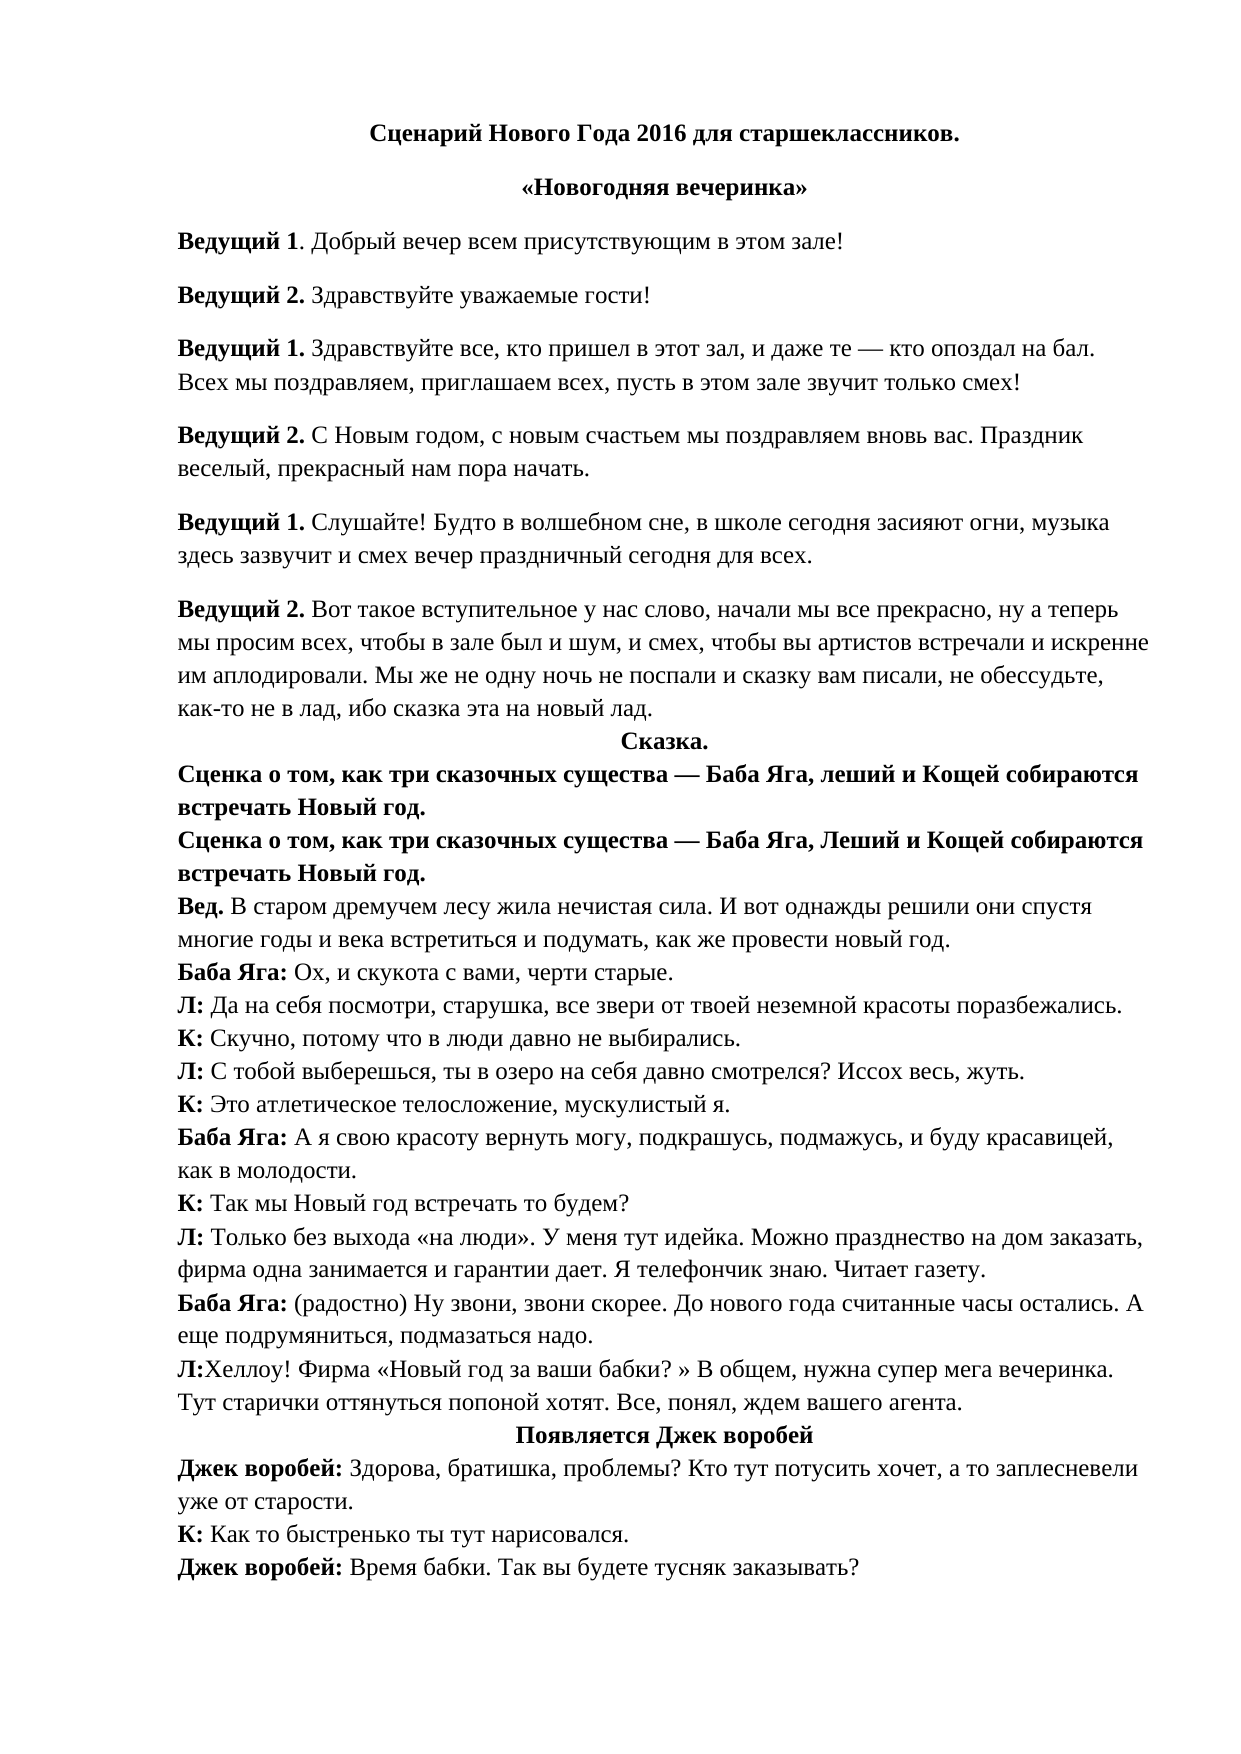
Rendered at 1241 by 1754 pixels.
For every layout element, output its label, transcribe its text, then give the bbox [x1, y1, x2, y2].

text Ведущий 1. Добрый вечер всем присутствующим в этом зале! [177, 226, 1152, 254]
text Ведущий 1. Слушайте! Будто в волшебном сне, в школе сегодня засияют огни, музыка здесь зазвучит и смех вечер праздничный сегодня для всех. [177, 507, 1152, 569]
text Ведущий 2. Вот такое вступительное у нас слово, начали мы все прекрасно, ну а теперь мы просим всех, чтобы в зале был и шум, и смех, чтобы вы артистов встречали и искренне им аплодировали. Мы же не одну ночь не поспали и сказку вам писали, не обессудьте, как-то не в лад, ибо сказка эта на новый лад. [177, 594, 1152, 722]
text Вед. В старом дремучем лесу жила нечистая сила. И вот однажды решили они спустя многие годы и века встретиться и подумать, как же провести новый год. [177, 891, 1152, 953]
text К: Это атлетическое телосложение, мускулистый я. [177, 1089, 1152, 1118]
text Ведущий 2. С Новым годом, с новым счастьем мы поздравляем вновь вас. Праздник веселый, прекрасный нам пора начать. [177, 420, 1152, 482]
text К: Как то быстренько ты тут нарисовался. [177, 1519, 1152, 1547]
text Ведущий 1. Здравствуйте все, кто пришел в этот зал, и даже те — кто опоздал на бал. Всех мы поздравляем, приглашаем всех, пусть в этом зале звучит только смех! [177, 333, 1152, 395]
text Баба Яга: А я свою красоту вернуть могу, подкрашусь, подмажусь, и буду красавицей, как в молодости. [177, 1122, 1152, 1184]
text Л: Только без выхода «на люди». У меня тут идейка. Можно празднество на дом заказать, фирма одна занимается и гарантии дает. Я телефончик знаю. Читает газету. [177, 1222, 1152, 1283]
text Л:Хеллоу! Фирма «Новый год за ваши бабки? » В общем, нужна супер мега вечеринка. Тут старички оттянуться попоной хотят. Все, понял, ждем вашего агента. [177, 1354, 1152, 1415]
text Л: С тобой выберешься, ты в озеро на себя давно смотрелся? Иссох весь, жуть. [177, 1056, 1152, 1085]
text Джек воробей: Здорова, братишка, проблемы? Кто тут потусить хочет, а то заплесневели уже от старости. [177, 1453, 1152, 1514]
text Ведущий 2. Здравствуйте уважаемые гости! [177, 280, 1152, 308]
text Л: Да на себя посмотри, старушка, все звери от твоей неземной красоты поразбежались. [177, 990, 1152, 1019]
text Баба Яга: (радостно) Ну звони, звони скорее. До нового года считанные часы остались. А еще подрумяниться, подмазаться надо. [177, 1288, 1152, 1349]
text Баба Яга: Ох, и скукота с вами, черти старые. [177, 957, 1152, 986]
text К: Так мы Новый год встречать то будем? [177, 1188, 1152, 1217]
text Джек воробей: Время бабки. Так вы будете тусняк заказывать? [177, 1552, 1152, 1581]
text «Новогодняя вечеринка» [177, 172, 1152, 201]
text Сказка. [177, 726, 1152, 755]
text К: Скучно, потому что в люди давно не выбирались. [177, 1023, 1152, 1052]
text Сценка о том, как три сказочных существа — Баба Яга, Леший и Кощей собираются встречать Новый год. [177, 825, 1152, 887]
text Сценарий Нового Года 2016 для старшеклассников. [177, 118, 1152, 147]
text Сценка о том, как три сказочных существа — Баба Яга, леший и Кощей собираются встречать Новый год. [177, 759, 1152, 821]
text Появляется Джек воробей [177, 1420, 1152, 1448]
